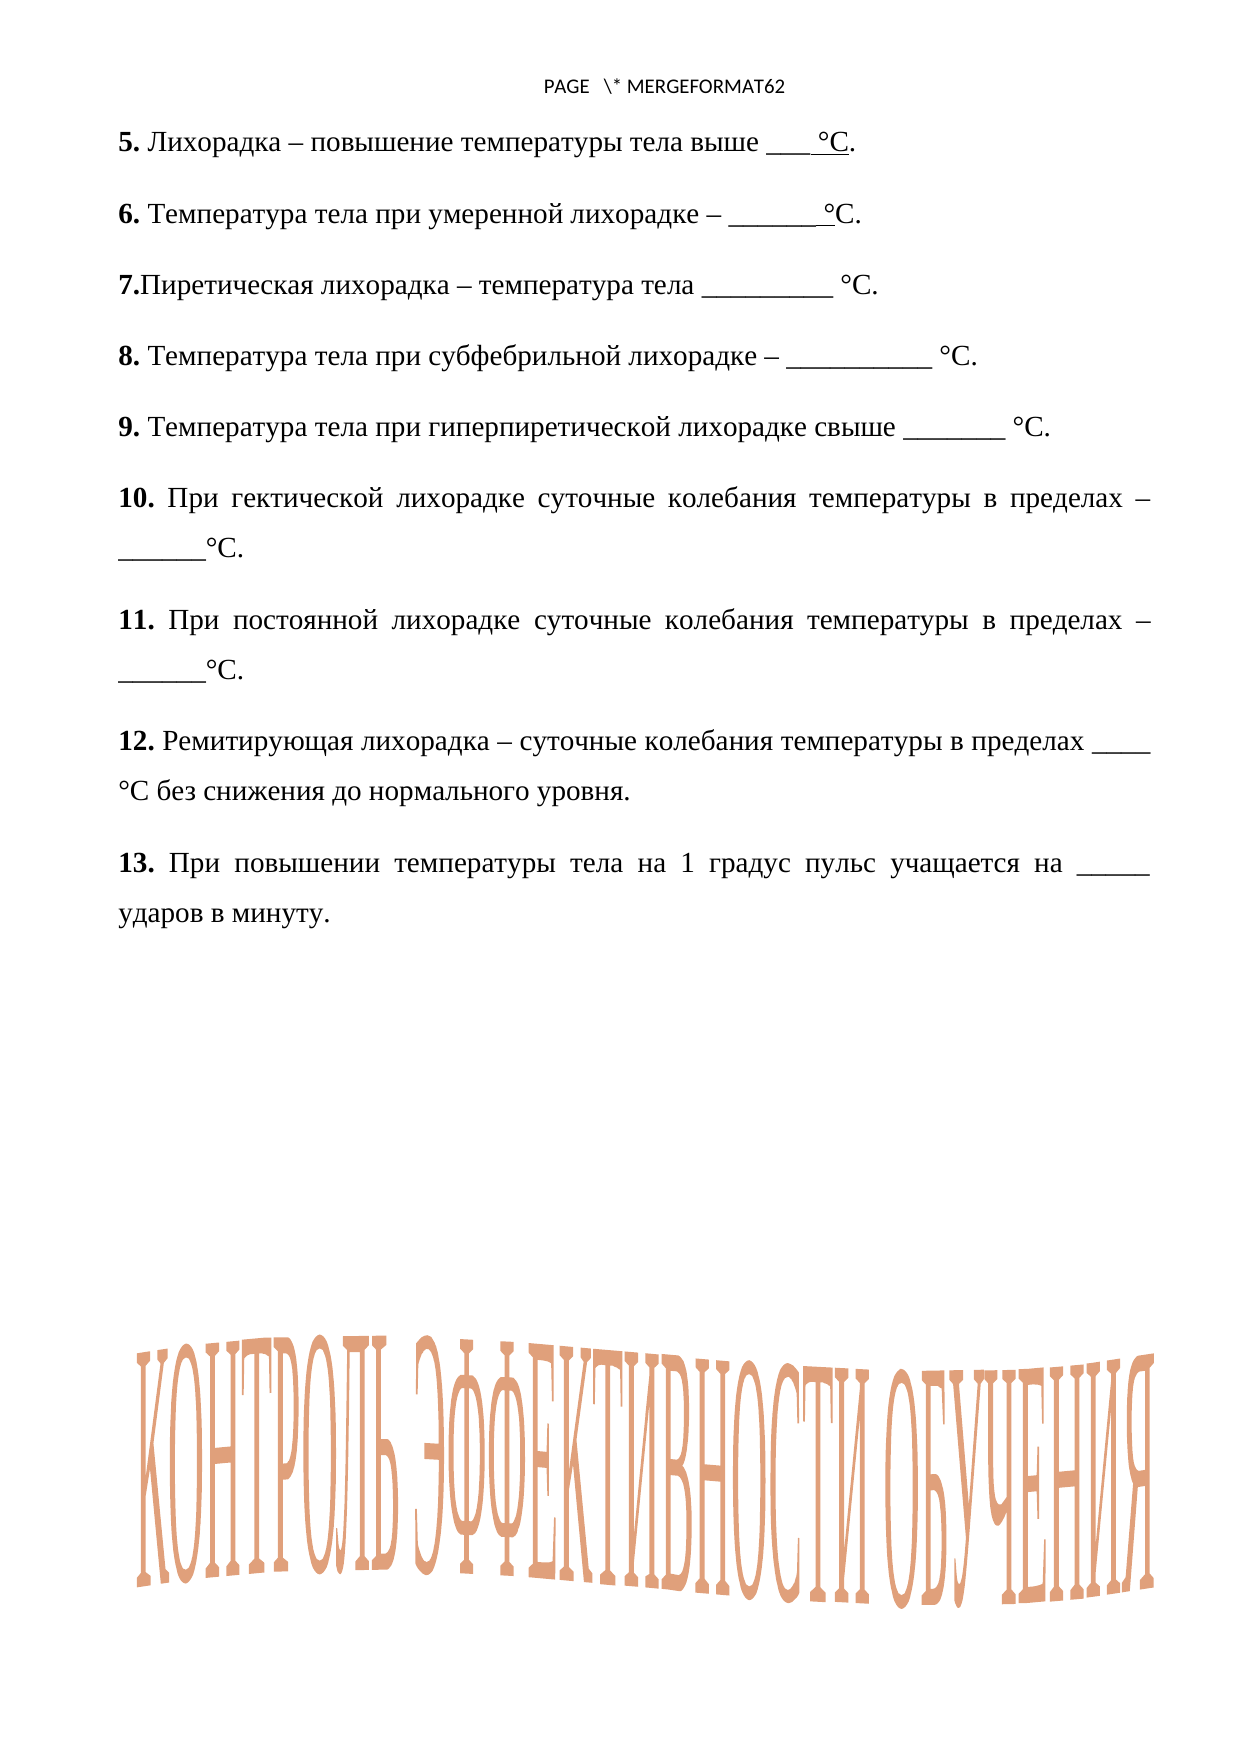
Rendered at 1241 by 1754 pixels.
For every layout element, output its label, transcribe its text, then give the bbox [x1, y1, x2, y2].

text 13. При повышении температуры тела на 1 градус пульс учащается на _____ ударов в минуту. [118, 845, 1152, 928]
text 6. Температура тела при умеренной лихорадке – ______ °С. [118, 196, 1152, 229]
text 10. При гектической лихорадке суточные колебания температуры в пределах – ______°С. [118, 480, 1152, 564]
text 5. Лихорадка – повышение температуры тела выше ___ °С. [118, 124, 1152, 158]
text 12. Ремитирующая лихорадка – суточные колебания температуры в пределах ____ °С без снижения до нормального уровня. [118, 723, 1152, 807]
text 8. Температура тела при субфебрильной лихорадке – __________ °С. [118, 338, 1152, 372]
text 11. При постоянной лихорадке суточные колебания температуры в пределах – ______°С. [118, 602, 1152, 686]
text 7.Пиретическая лихорадка – температура тела _________ °С. [118, 267, 1152, 300]
text 9. Температура тела при гиперпиретической лихорадке свыше _______ °С. [118, 409, 1152, 443]
